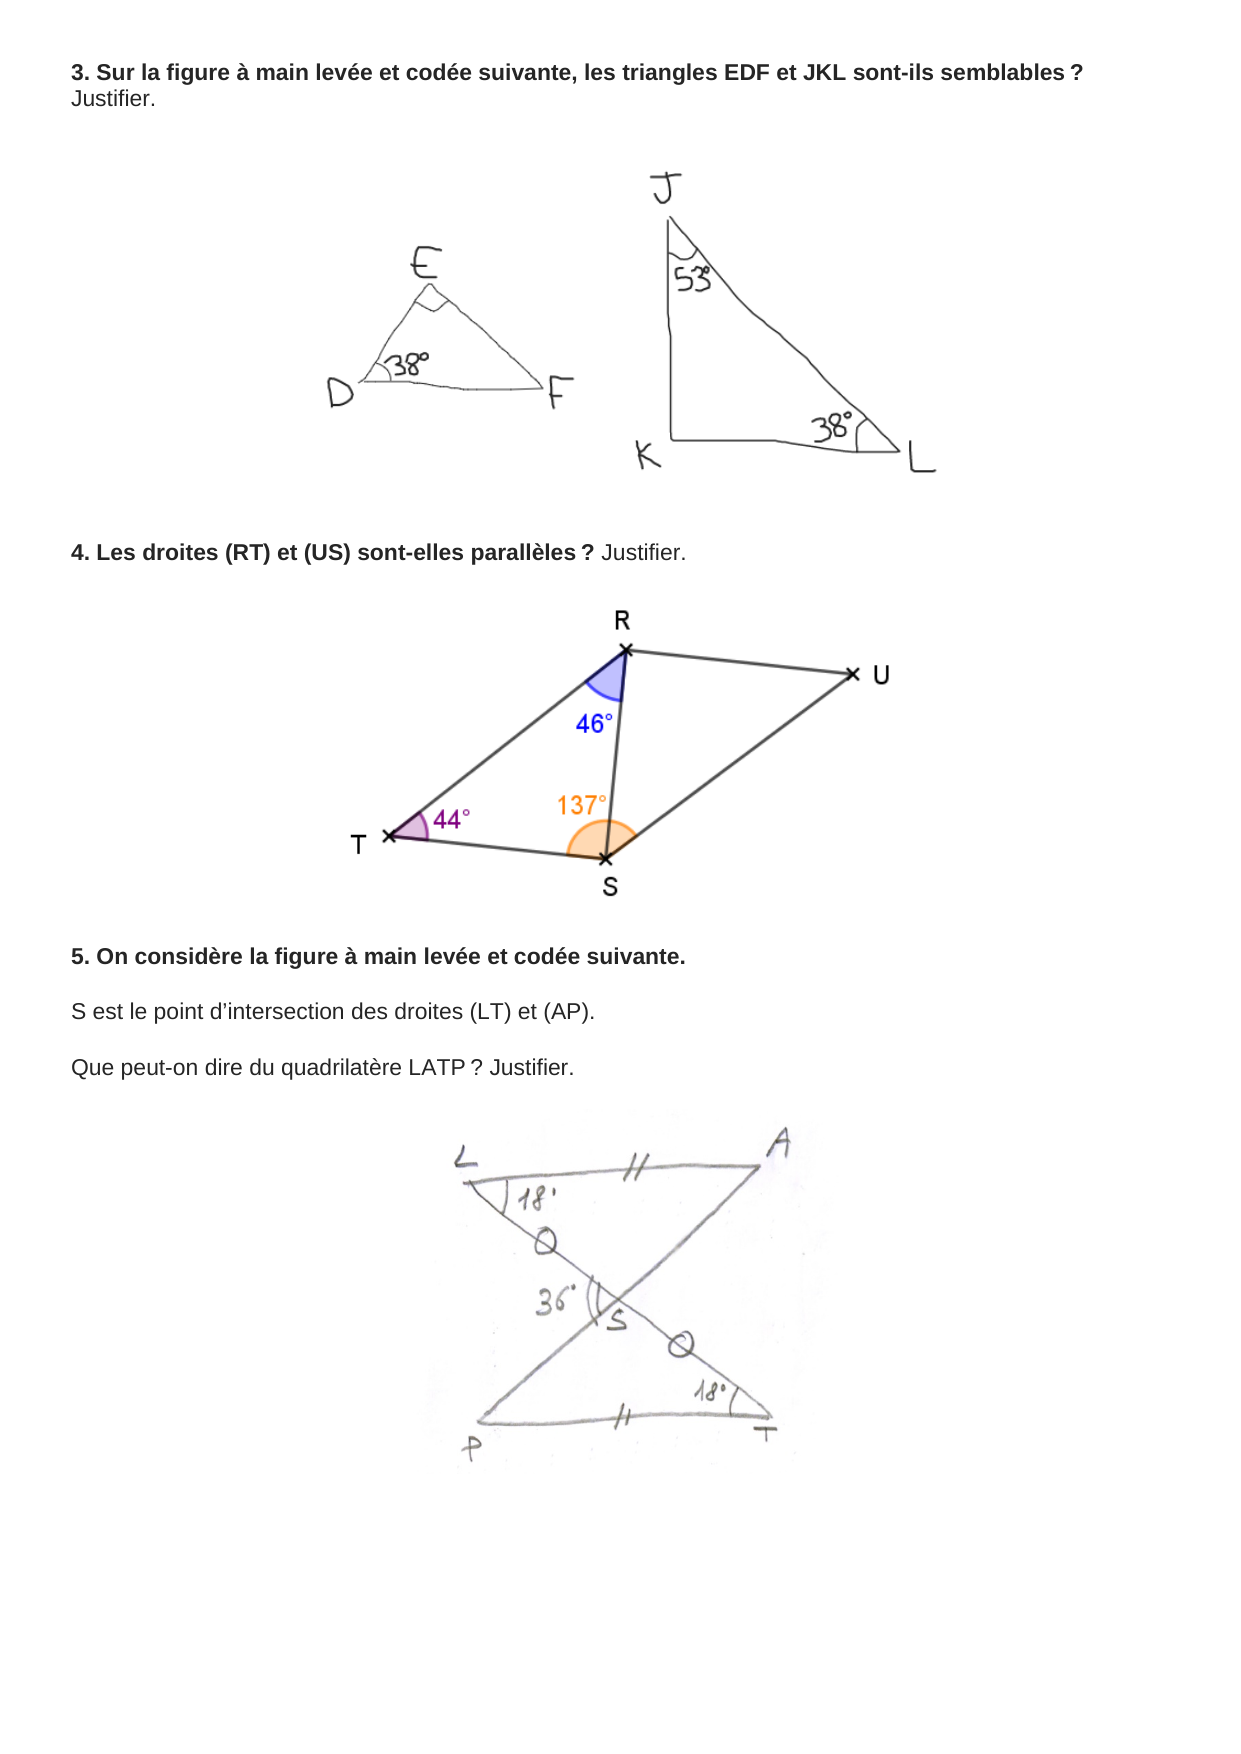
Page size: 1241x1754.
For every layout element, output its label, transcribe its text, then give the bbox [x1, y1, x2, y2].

picture [337, 594, 904, 914]
text S est le point d’intersection des droites (LT) et (AP). [71, 998, 1169, 1024]
picture [278, 141, 962, 510]
text 3. Sur la figure à main levée et codée suivante, les triangles EDF et JKL sont-ils semblables ? Justifier. [71, 59, 1169, 112]
text Que peut-on dire du quadrilatère LATP ? Justifier. [71, 1054, 1169, 1080]
text 4. Les droites (RT) et (US) sont-elles parallèles ? Justifier. [71, 539, 1169, 565]
text 5. On considère la figure à main levée et codée suivante. [71, 943, 1169, 969]
picture [402, 1109, 839, 1474]
